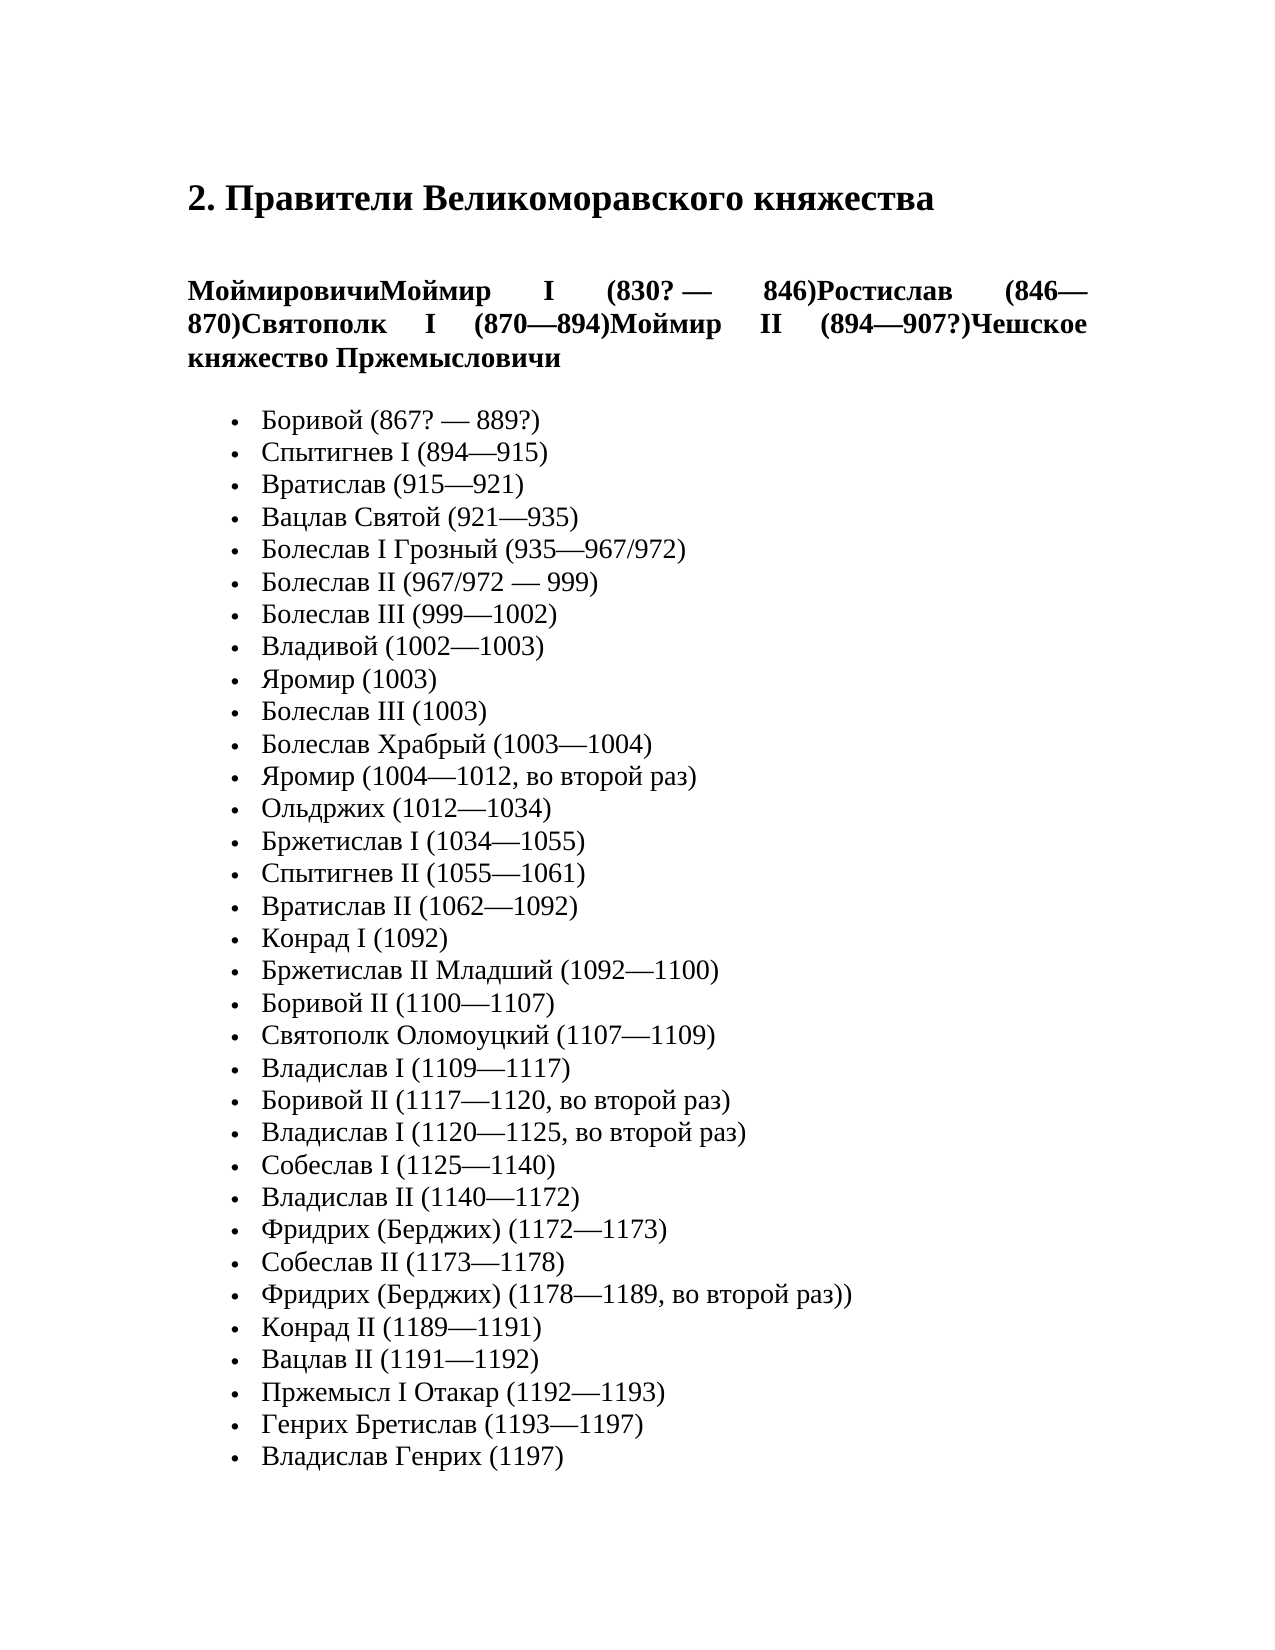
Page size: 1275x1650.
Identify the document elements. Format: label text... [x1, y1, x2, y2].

list Боривой (867? — 889?) [232, 403, 1087, 435]
list Болеслав III (999—1002) [232, 597, 1087, 629]
list Пржемысл I Отакар (1192—1193) [232, 1374, 1087, 1407]
list Генрих Бретислав (1193—1197) [232, 1407, 1087, 1439]
list Фридрих (Берджих) (1172—1173) [232, 1213, 1087, 1245]
list Владислав I (1120—1125, во второй раз) [232, 1115, 1087, 1148]
list Яромир (1003) [232, 662, 1087, 694]
list Бржетислав II Младший (1092—1100) [232, 953, 1087, 986]
list Яромир (1004—1012, во второй раз) [232, 759, 1087, 791]
list Конрад II (1189—1191) [232, 1310, 1087, 1342]
list Болеслав Храбрый (1003—1004) [232, 727, 1087, 759]
list Вацлав II (1191—1192) [232, 1342, 1087, 1374]
list 2. Правители Великоморавского княжества [187, 175, 1087, 218]
list Боривой II (1117—1120, во второй раз) [232, 1083, 1087, 1115]
list МоймировичиМоймир I (830? — 846)Ростислав (846—870)Святополк I (870—894)Моймир II (894—907?)Чешское княжество Пржемысловичи [187, 273, 1087, 373]
list Вратислав II (1062—1092) [232, 889, 1087, 921]
list Конрад I (1092) [232, 921, 1087, 953]
list Собеслав I (1125—1140) [232, 1148, 1087, 1180]
list Собеслав II (1173—1178) [232, 1245, 1087, 1277]
list Спытигнев I (894—915) [232, 435, 1087, 467]
list Святополк Оломоуцкий (1107—1109) [232, 1018, 1087, 1051]
list Бржетислав I (1034—1055) [232, 824, 1087, 856]
list Спытигнев II (1055—1061) [232, 856, 1087, 889]
list Владислав II (1140—1172) [232, 1180, 1087, 1213]
list Болеслав III (1003) [232, 694, 1087, 727]
list Ольдржих (1012—1034) [232, 791, 1087, 824]
list Боривой II (1100—1107) [232, 986, 1087, 1018]
list Вратислав (915—921) [232, 467, 1087, 500]
list Владислав Генрих (1197) [232, 1439, 1087, 1472]
list Болеслав I Грозный (935—967/972) [232, 532, 1087, 565]
list Владислав I (1109—1117) [232, 1051, 1087, 1083]
list Владивой (1002—1003) [232, 629, 1087, 662]
list Болеслав II (967/972 — 999) [232, 565, 1087, 597]
list Вацлав Святой (921—935) [232, 500, 1087, 532]
list Фридрих (Берджих) (1178—1189, во второй раз)) [232, 1277, 1087, 1310]
